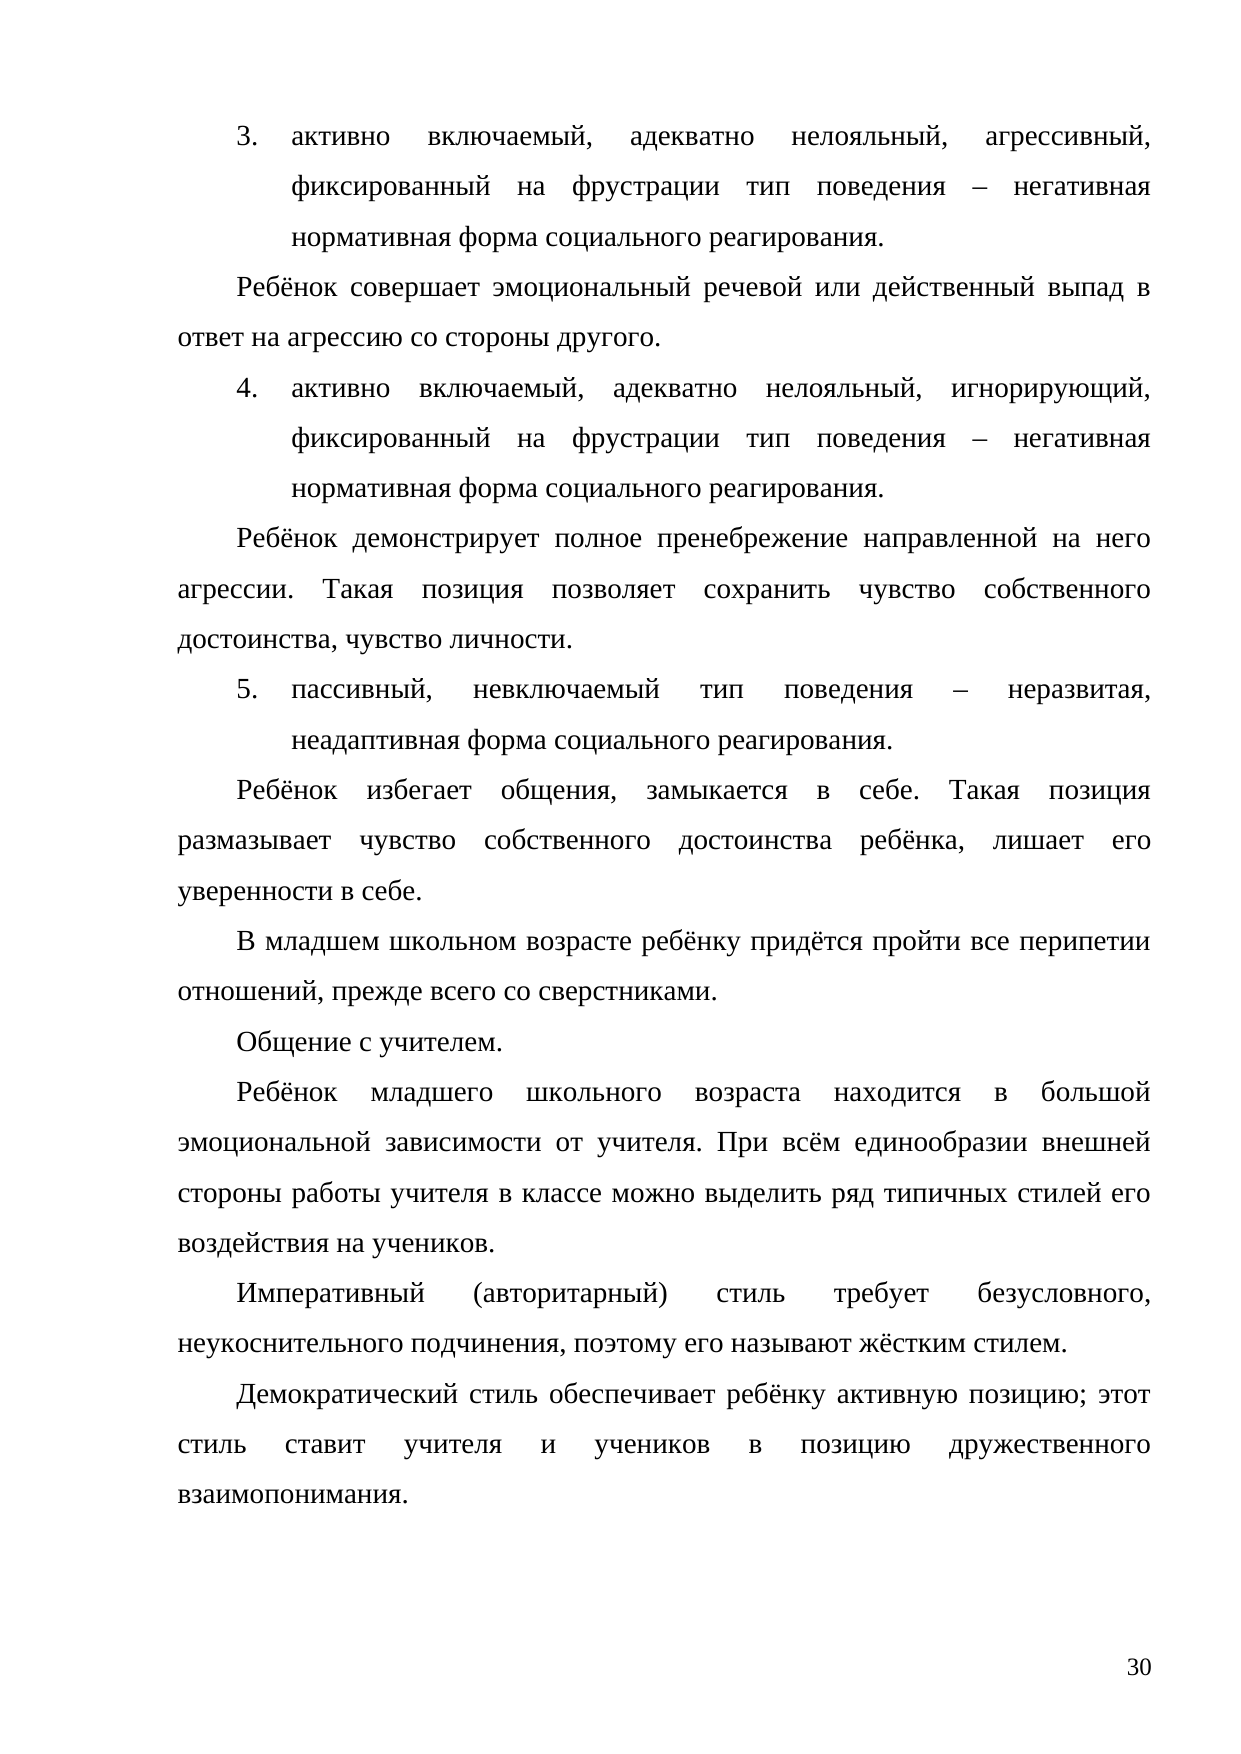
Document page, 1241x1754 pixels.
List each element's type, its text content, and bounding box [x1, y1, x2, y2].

list пассивный, невключаемый тип поведения – неразвитая, неадаптивная форма социального реагирования. [236, 672, 1152, 755]
text Ребёнок совершает эмоциональный речевой или действенный выпад в ответ на агрессию со стороны другого. [177, 269, 1152, 353]
text Императивный (авторитарный) стиль требует безусловного, неукоснительного подчинения, поэтому его называют жёстким стилем. [177, 1275, 1152, 1359]
text Ребёнок демонстрирует полное пренебрежение направленной на него агрессии. Такая позиция позволяет сохранить чувство собственного достоинства, чувство личности. [177, 521, 1152, 655]
text Демократический стиль обеспечивает ребёнку активную позицию; этот стиль ставит учителя и учеников в позицию дружественного взаимопонимания. [177, 1376, 1152, 1510]
list активно включаемый, адекватно нелояльный, агрессивный, фиксированный на фрустрации тип поведения – негативная нормативная форма социального реагирования. [236, 118, 1152, 252]
text Общение с учителем. [177, 1024, 1152, 1057]
text В младшем школьном возрасте ребёнку придётся пройти все перипетии отношений, прежде всего со сверстниками. [177, 923, 1152, 1007]
text Ребёнок избегает общения, замыкается в себе. Такая позиция размазывает чувство собственного достоинства ребёнка, лишает его уверенности в себе. [177, 772, 1152, 906]
list активно включаемый, адекватно нелояльный, игнорирующий, фиксированный на фрустрации тип поведения – негативная нормативная форма социального реагирования. [236, 370, 1152, 504]
text Ребёнок младшего школьного возраста находится в большой эмоциональной зависимости от учителя. При всём единообразии внешней стороны работы учителя в классе можно выделить ряд типичных стилей его воздействия на учеников. [177, 1074, 1152, 1258]
